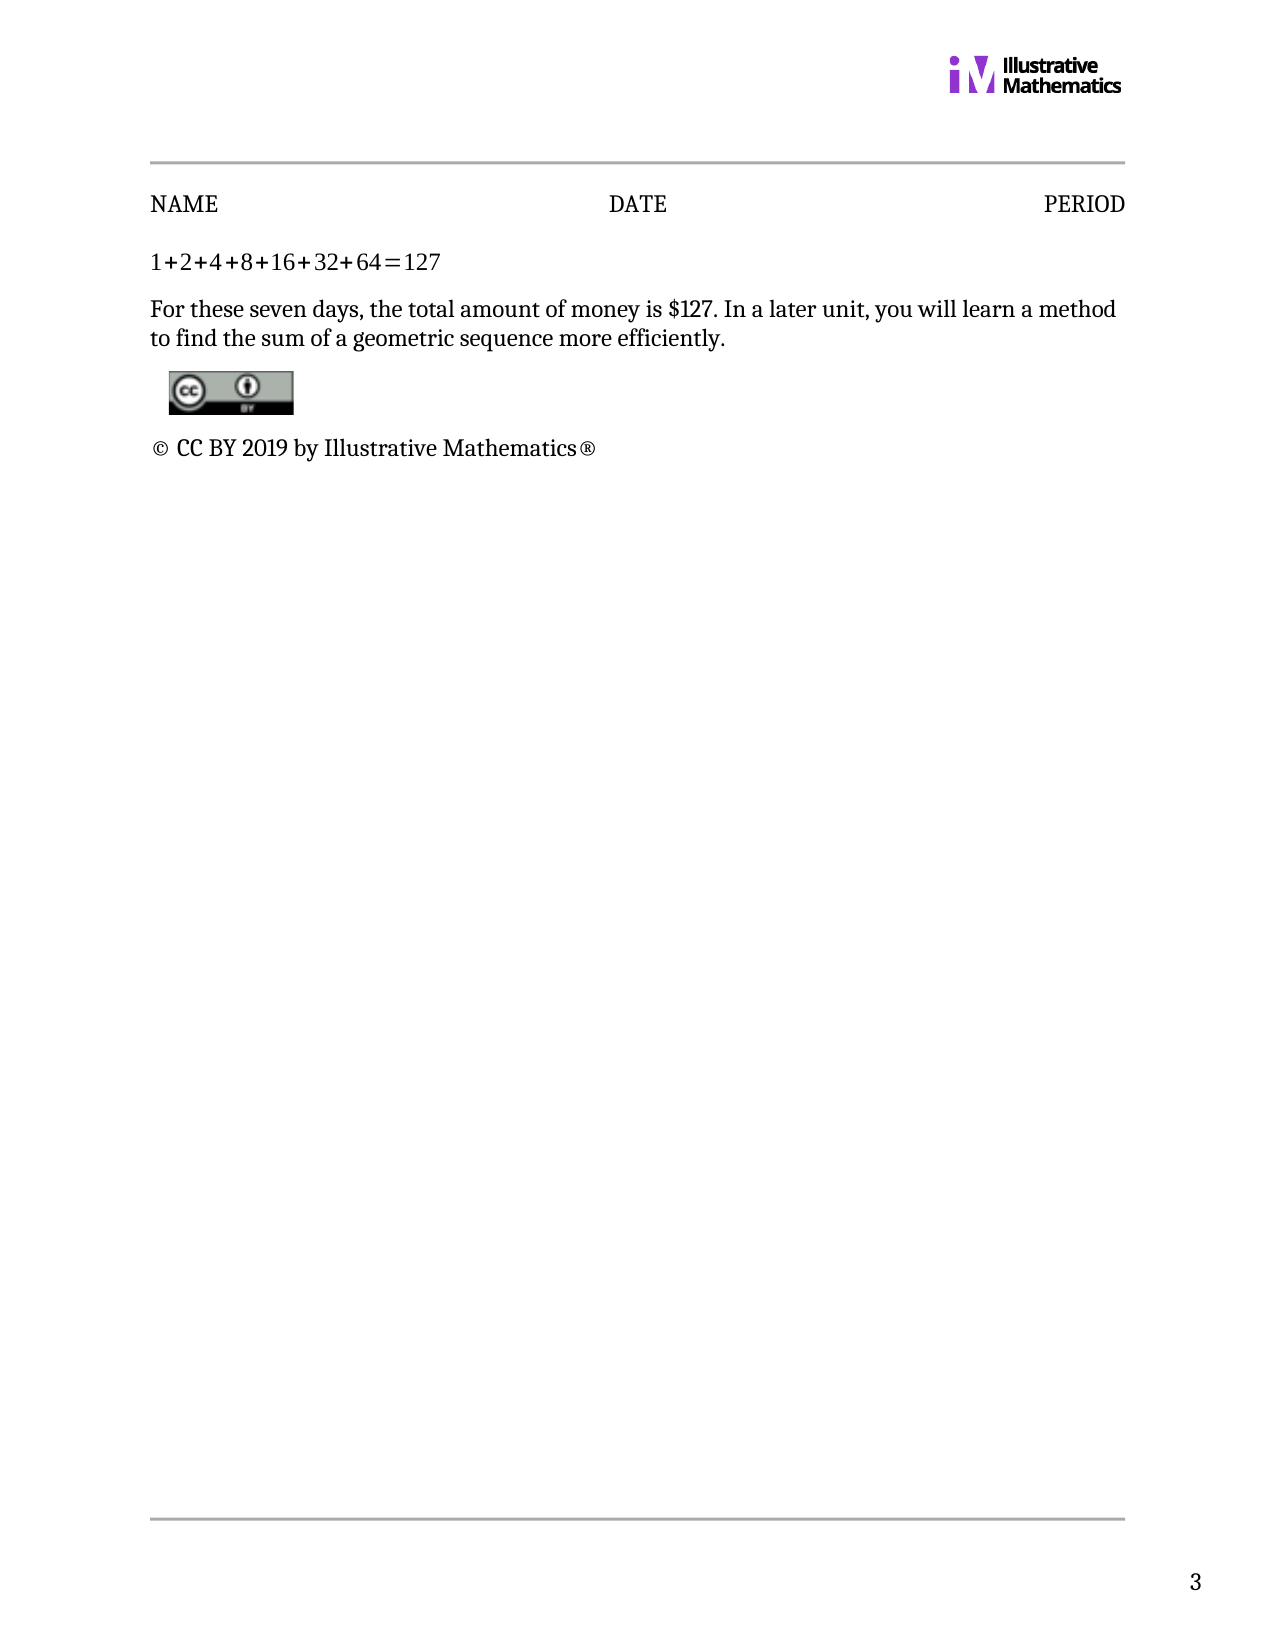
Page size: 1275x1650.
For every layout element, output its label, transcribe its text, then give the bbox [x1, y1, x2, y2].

text For these seven days, the total amount of money is $127. In a later unit, you will learn a method to find the sum of a geometric sequence more efficiently. [150, 295, 1125, 352]
picture [949, 55, 1121, 93]
text © CC BY 2019 by Illustrative Mathematics® [150, 434, 1125, 462]
picture [168, 371, 294, 415]
